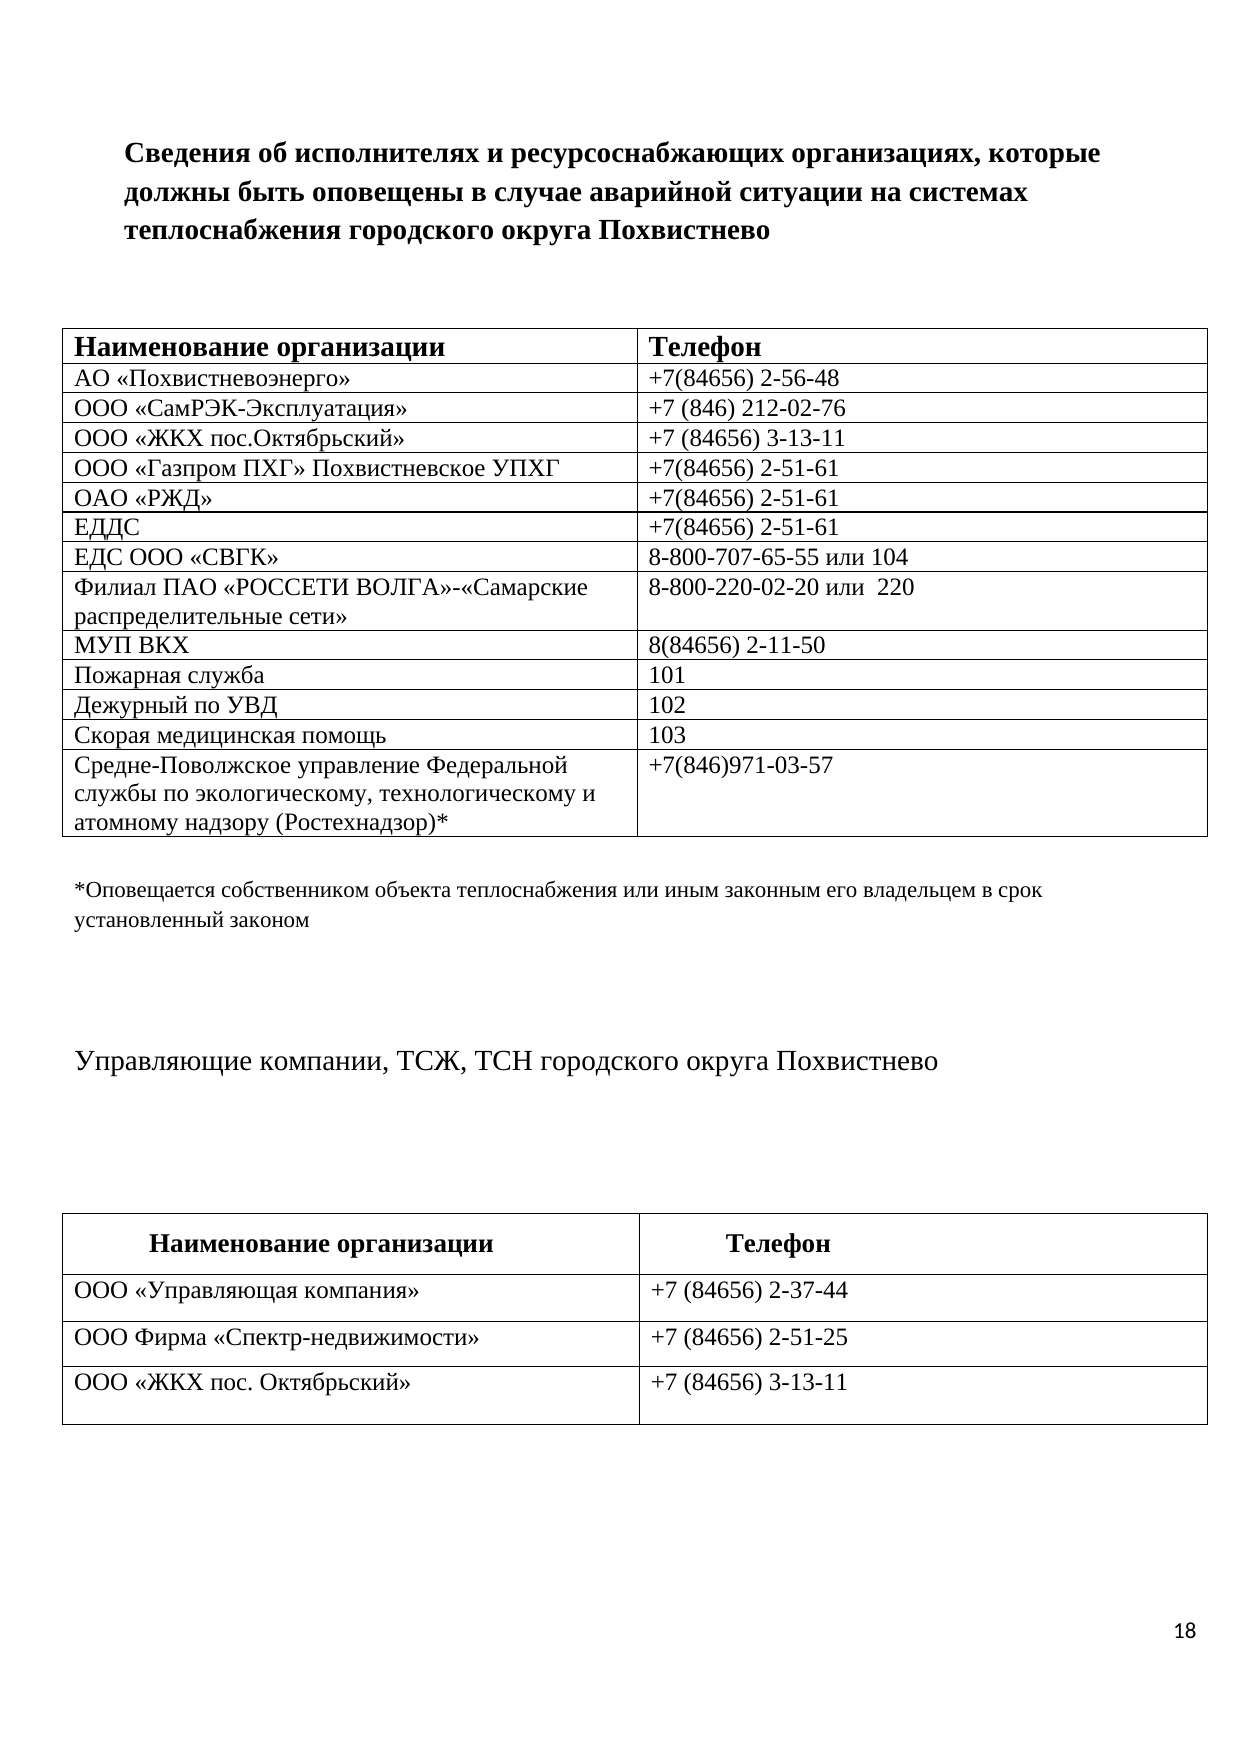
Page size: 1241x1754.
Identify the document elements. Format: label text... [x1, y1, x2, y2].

table_header Наименование организации [63, 329, 637, 362]
table_cell 102 [638, 690, 1207, 719]
table_cell 8(84656) 2-11-50 [638, 631, 1207, 659]
table_cell +7 (84656) 2-51-25 [640, 1322, 1207, 1366]
table_cell 8-800-707-65-55 или 104 [638, 542, 1207, 571]
table_cell +7 (84656) 2-37-44 [640, 1275, 1207, 1321]
table_header Телефон [638, 329, 1207, 362]
table_cell +7(84656) 2-51-61 [638, 513, 1207, 541]
table_cell ООО «Газпром ПХГ» Похвистневское УПХГ [63, 453, 637, 482]
table_cell Пожарная служба [63, 660, 637, 689]
table_cell +7(84656) 2-56-48 [638, 364, 1207, 392]
table_cell АО «Похвистневоэнерго» [63, 364, 637, 392]
table_cell ООО Фирма «Спектр-недвижимости» [63, 1322, 639, 1366]
table_cell Дежурный по УВД [63, 690, 637, 719]
text Управляющие компании, ТСЖ, ТСН городского округа Похвистнево [74, 1043, 1196, 1077]
table_cell 103 [638, 720, 1207, 749]
table_cell ЕДС ООО «СВГК» [63, 542, 637, 571]
table_cell Скорая медицинская помощь [63, 720, 637, 749]
list Сведения об исполнителях и ресурсоснабжающих организациях, которые должны быть оповещены в случае аварийной ситуации на системах теплоснабжения городского округа Похвистнево [124, 135, 1196, 246]
table_cell +7(84656) 2-51-61 [638, 453, 1207, 482]
table_header Телефон [640, 1214, 1207, 1274]
table_cell ЕДДС [63, 513, 637, 541]
table_cell +7(84656) 2-51-61 [638, 483, 1207, 511]
text *Оповещается собственником объекта теплоснабжения или иным законным его владельцем в срок установленный законом [74, 876, 1196, 932]
table_cell ООО «ЖКХ пос.Октябрьский» [63, 423, 637, 452]
table_cell 101 [638, 660, 1207, 689]
table_cell ООО «Управляющая компания» [63, 1275, 639, 1321]
table_cell +7(846)971-03-57 [638, 750, 1207, 836]
table_cell +7 (84656) 3-13-11 [640, 1367, 1207, 1423]
table_cell МУП ВКХ [63, 631, 637, 659]
table_cell +7 (846) 212-02-76 [638, 393, 1207, 422]
table_cell ОАО «РЖД» [63, 483, 637, 511]
table_cell Филиал ПАО «РОССЕТИ ВОЛГА»-«Самарские распределительные сети» [63, 572, 637, 629]
table_cell 8-800-220-02-20 или 220 [638, 572, 1207, 629]
table_header Наименование организации [63, 1214, 639, 1274]
table_cell ООО «СамРЭК-Эксплуатация» [63, 393, 637, 422]
table_cell Средне-Поволжское управление Федеральной службы по экологическому, технологическому и атомному надзору (Ростехнадзор)* [63, 750, 637, 836]
table_cell +7 (84656) 3-13-11 [638, 423, 1207, 452]
table_cell ООО «ЖКХ пос. Октябрьский» [63, 1367, 639, 1423]
